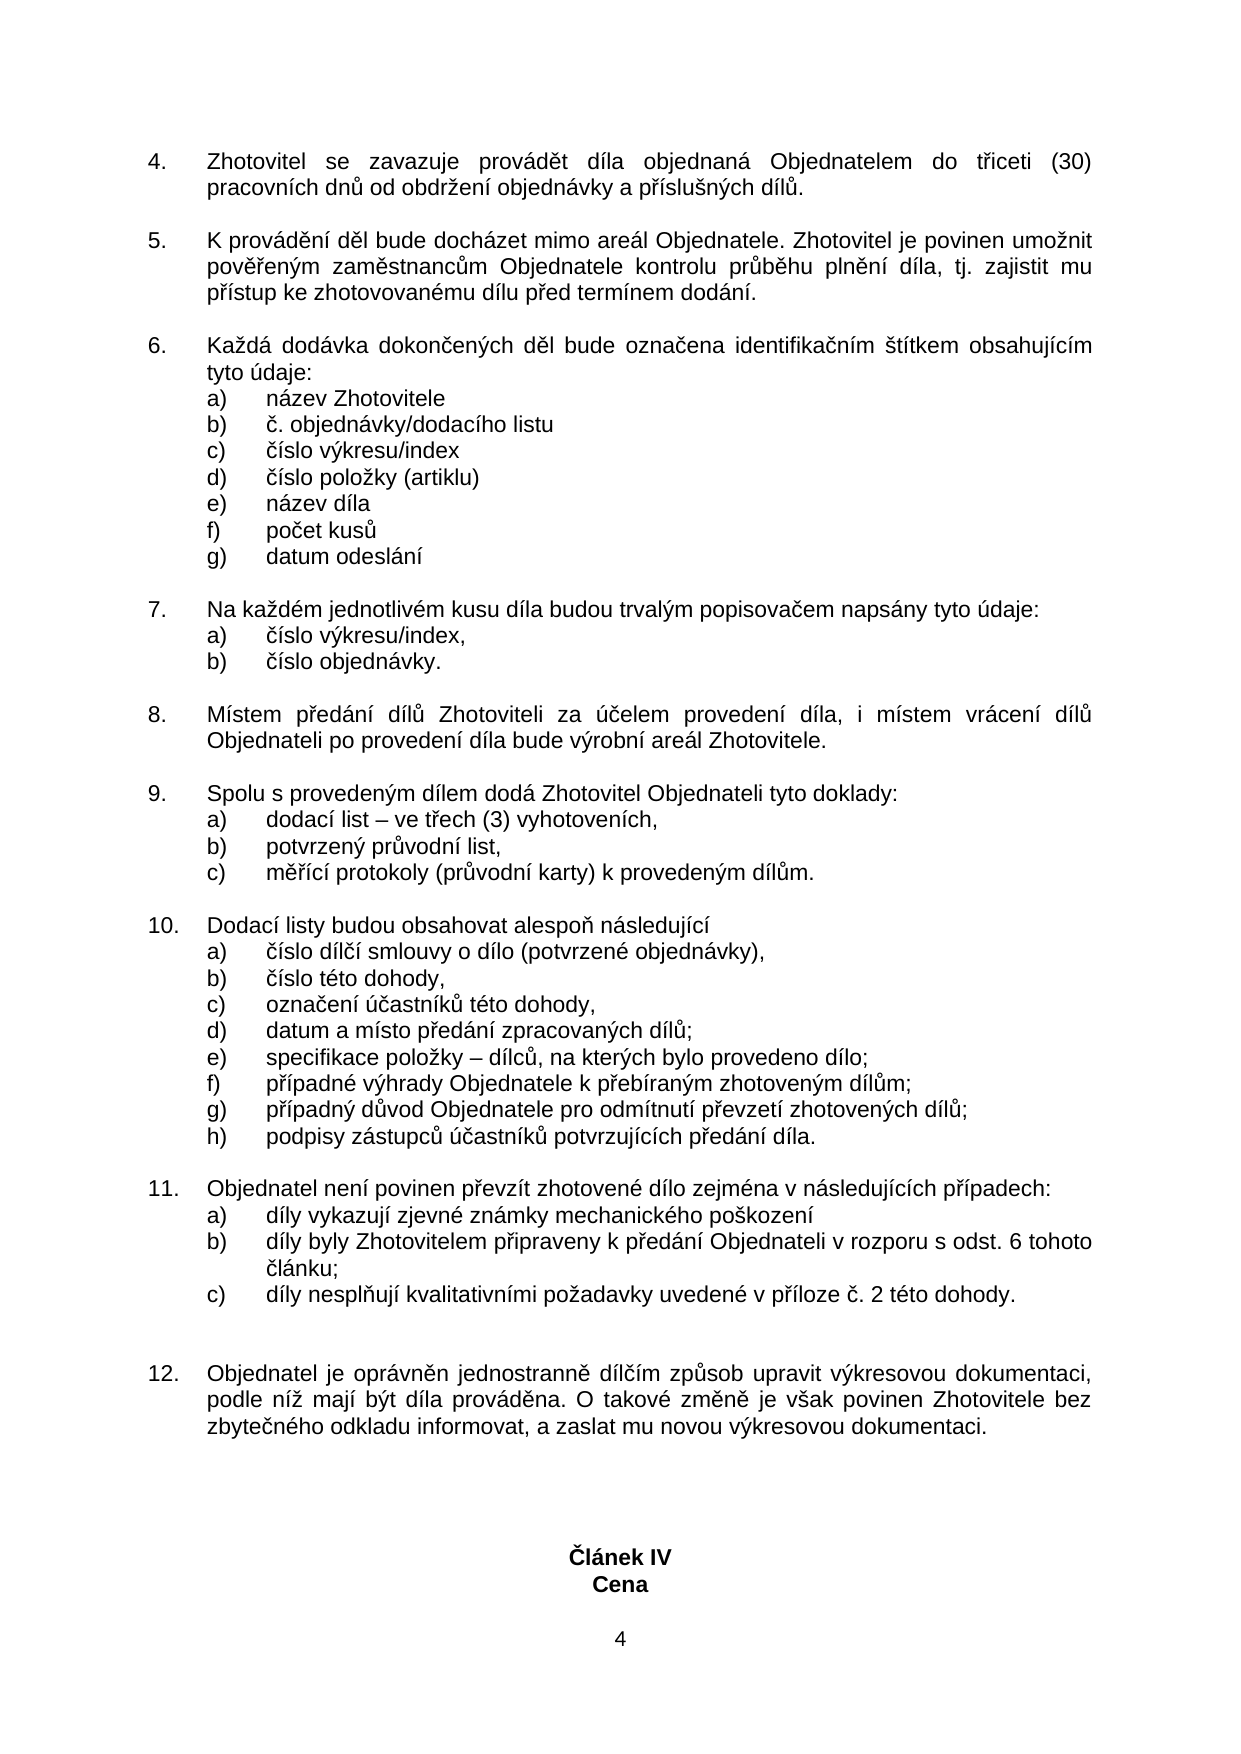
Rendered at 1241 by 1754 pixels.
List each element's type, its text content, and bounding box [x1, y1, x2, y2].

list Objednatel není povinen převzít zhotovené dílo zejména v následujících případech: [148, 1175, 1093, 1202]
list Místem předání dílů Zhotoviteli za účelem provedení díla, i místem vrácení dílů Objednateli po provedení díla bude výrobní areál Zhotovitele. [148, 701, 1093, 754]
list díly byly Zhotovitelem připraveny k předání Objednateli v rozporu s odst. 6 tohoto článku; [207, 1228, 1093, 1281]
list číslo objednávky. [207, 648, 1093, 675]
list podpisy zástupců účastníků potvrzujících předání díla. [207, 1123, 1093, 1149]
list případný důvod Objednatele pro odmítnutí převzetí zhotovených dílů; [207, 1096, 1093, 1123]
list označení účastníků této dohody, [207, 991, 1093, 1017]
list díly nesplňují kvalitativními požadavky uvedené v příloze č. 2 této dohody. [207, 1281, 1093, 1307]
list potvrzený průvodní list, [207, 833, 1093, 859]
list datum a místo předání zpracovaných dílů; [207, 1017, 1093, 1044]
list č. objednávky/dodacího listu [207, 411, 1093, 437]
list číslo výkresu/index [207, 437, 1093, 464]
list specifikace položky – dílců, na kterých bylo provedeno dílo; [207, 1044, 1093, 1070]
list Každá dodávka dokončených děl bude označena identifikačním štítkem obsahujícím tyto údaje: [148, 332, 1093, 385]
list Spolu s provedeným dílem dodá Zhotovitel Objednateli tyto doklady: [148, 780, 1093, 806]
list Objednatel je oprávněn jednostranně dílčím způsob upravit výkresovou dokumentaci, podle níž mají být díla prováděna. O takové změně je však povinen Zhotovitele bez zbytečného odkladu informovat, a zaslat mu novou výkresovou dokumentaci. [148, 1360, 1093, 1439]
list měřící protokoly (průvodní karty) k provedeným dílům. [207, 859, 1093, 886]
list dodací list – ve třech (3) vyhotoveních, [207, 806, 1093, 833]
list číslo položky (artiklu) [207, 464, 1093, 490]
list díly vykazují zjevné známky mechanického poškození [207, 1202, 1093, 1228]
text Článek IV [148, 1544, 1093, 1571]
list číslo dílčí smlouvy o dílo (potvrzené objednávky), [207, 938, 1093, 964]
text Cena [148, 1571, 1093, 1597]
list Na každém jednotlivém kusu díla budou trvalým popisovačem napsány tyto údaje: [148, 596, 1093, 622]
list Zhotovitel se zavazuje provádět díla objednaná Objednatelem do třiceti (30) pracovních dnů od obdržení objednávky a příslušných dílů. [148, 148, 1093, 200]
list název Zhotovitele [207, 385, 1093, 411]
list K provádění děl bude docházet mimo areál Objednatele. Zhotovitel je povinen umožnit pověřeným zaměstnancům Objednatele kontrolu průběhu plnění díla, tj. zajistit mu přístup ke zhotovovanému dílu před termínem dodání. [148, 227, 1093, 306]
list název díla [207, 490, 1093, 517]
list číslo této dohody, [207, 964, 1093, 991]
list datum odeslání [207, 543, 1093, 569]
list případné výhrady Objednatele k přebíraným zhotoveným dílům; [207, 1070, 1093, 1096]
list číslo výkresu/index, [207, 622, 1093, 648]
list počet kusů [207, 517, 1093, 543]
list Dodací listy budou obsahovat alespoň následující [148, 912, 1093, 938]
